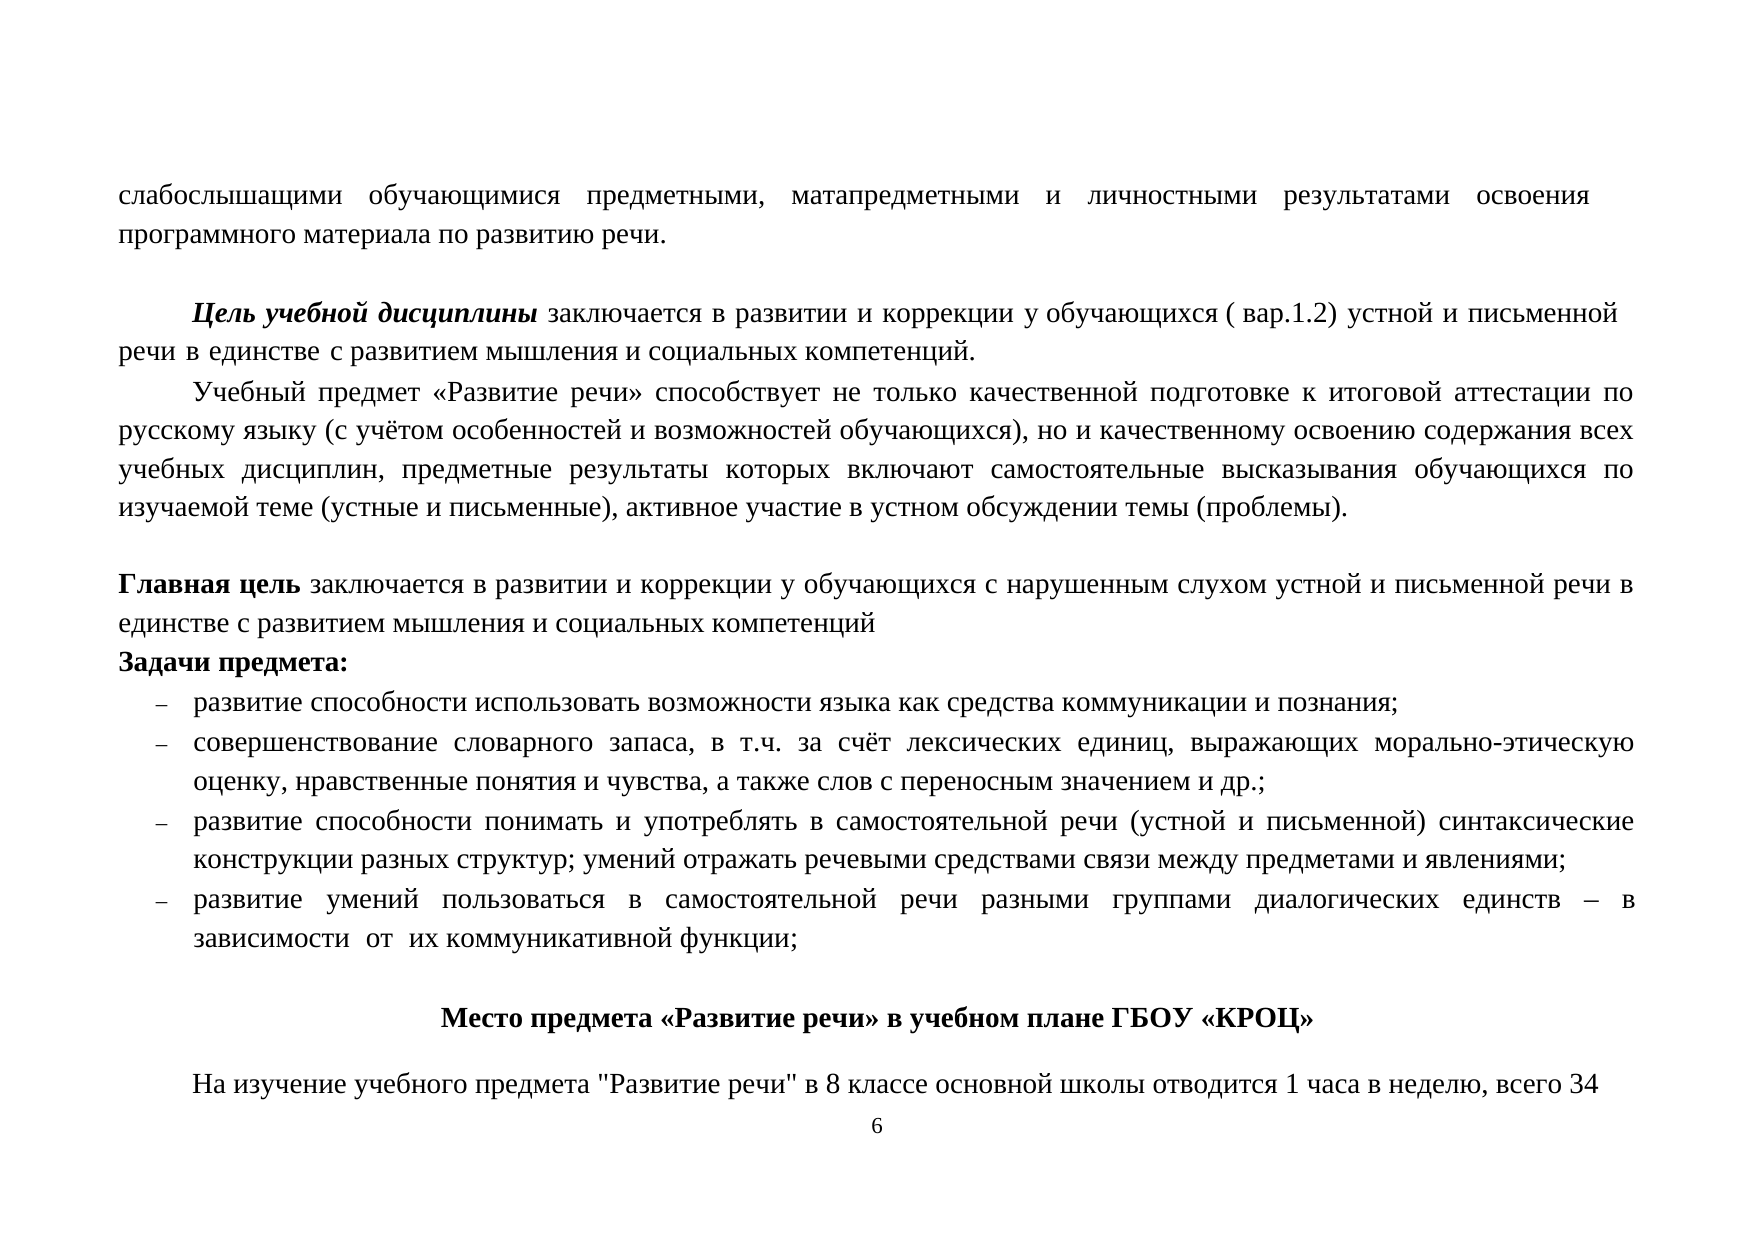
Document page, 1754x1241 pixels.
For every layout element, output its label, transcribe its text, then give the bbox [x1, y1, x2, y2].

text Учебный предмет «Развитие речи» способствует не только качественной подготовке к итоговой аттестации по русскому языку (с учётом особенностей и возможностей обучающихся), но и качественному освоению содержания всех учебных дисциплин, предметные результаты которых включают самостоятельные высказывания обучающихся по изучаемой теме (устные и письменные), активное участие в устном обсуждении темы (проблемы). [118, 374, 1636, 523]
list развитие способности понимать и употреблять в самостоятельной речи (устной и письменной) синтаксические конструкции разных структур; умений отражать речевыми средствами связи между предметами и явлениями; [156, 803, 1636, 875]
list совершенствование словарного запаса, в т.ч. за счёт лексических единиц, выражающих морально-этическую оценку, нравственные понятия и чувства, а также слов с переносным значением и др.; [156, 724, 1636, 796]
text Место предмета «Развитие речи» в учебном плане ГБОУ «КРОЦ» [118, 1000, 1636, 1033]
text Цель учебной дисциплины заключается в развитии и коррекции у обучающихся ( вар.1.2) устной и письменной речи в единстве с развитием мышления и социальных компетенций. [118, 295, 1636, 367]
list развитие умений пользоваться в самостоятельной речи разными группами диалогических единств – в зависимости от их коммуникативной функции; [156, 881, 1636, 953]
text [118, 1067, 1636, 1100]
text Задачи предмета: [118, 644, 1636, 678]
list развитие способности использовать возможности языка как средства коммуникации и познания; [156, 684, 1636, 718]
text Главная цель заключается в развитии и коррекции у обучающихся с нарушенным слухом устной и письменной речи в единстве с развитием мышления и социальных компетенций [118, 567, 1636, 639]
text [118, 177, 1591, 249]
